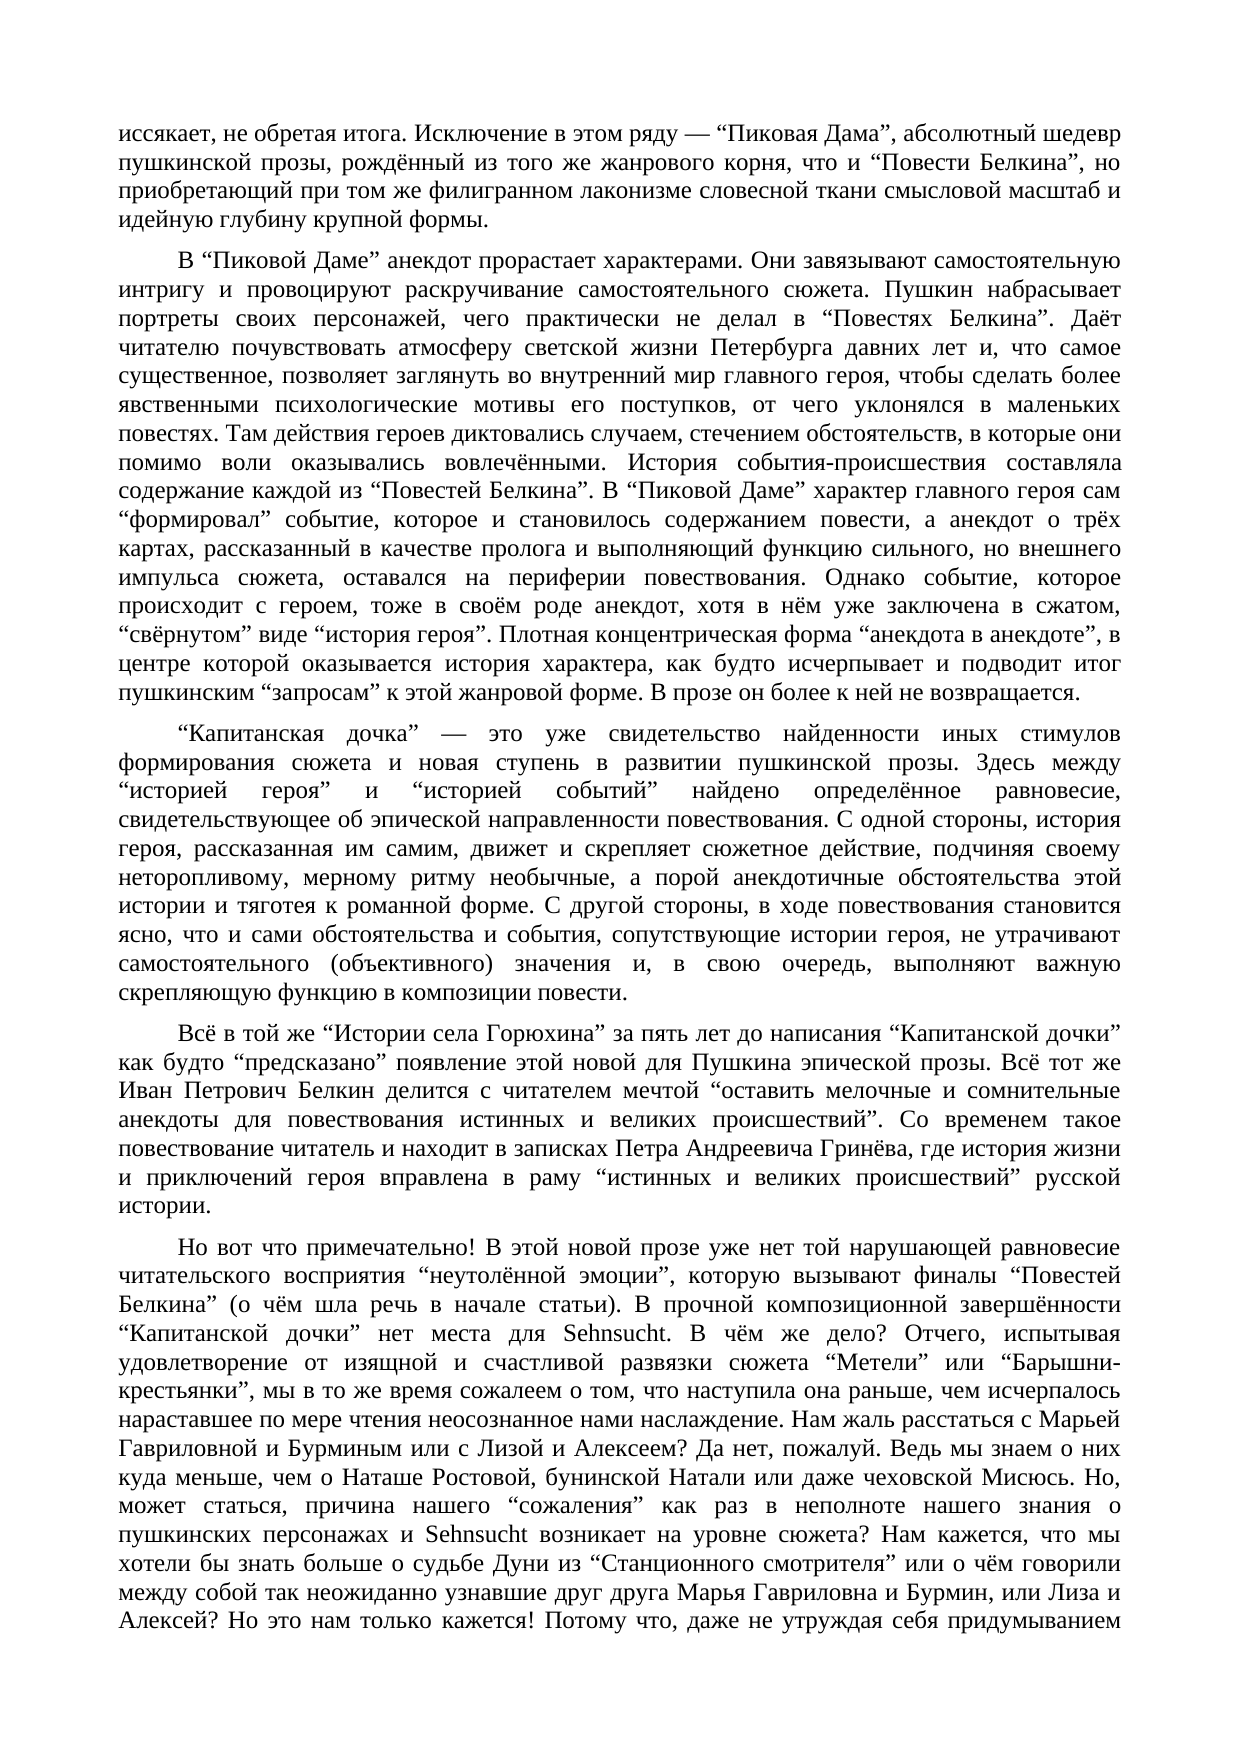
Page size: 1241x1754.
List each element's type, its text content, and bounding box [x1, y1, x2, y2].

text “Капитанская дочка” — это уже свидетельство найденности иных стимулов формирования сюжета и новая ступень в развитии пушкинской прозы. Здесь между “историей героя” и “историей событий” найдено определённое равновесие, свидетельствующее об эпической направленности повествования. С одной стороны, история героя, рассказанная им самим, движет и скрепляет сюжетное действие, подчиняя своему неторопливому, мерному ритму необычные, а порой анекдотичные обстоятельства этой истории и тяготея к романной форме. С другой стороны, в ходе повествования становится ясно, что и сами обстоятельства и события, сопутствующие истории героя, не утрачивают самостоятельного (объективного) значения и, в свою очередь, выполняют важную скрепляющую функцию в композиции повести. [118, 718, 1122, 1006]
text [118, 1232, 1122, 1634]
text В “Пиковой Даме” анекдот прорастает характерами. Они завязывают самостоятельную интригу и провоцируют раскручивание самостоятельного сюжета. Пушкин набрасывает портреты своих персонажей, чего практически не делал в “Повестях Белкина”. Даёт читателю почувствовать атмосферу светской жизни Петербурга давних лет и, что самое существенное, позволяет заглянуть во внутренний мир главного героя, чтобы сделать более явственными психологические мотивы его поступков, от чего уклонялся в маленьких повестях. Там действия героев диктовались случаем, стечением обстоятельств, в которые они помимо воли оказывались вовлечёнными. История события-происшествия составляла содержание каждой из “Повестей Белкина”. В “Пиковой Даме” характер главного героя сам “формировал” событие, которое и становилось содержанием повести, а анекдот о трёх картах, рассказанный в качестве пролога и выполняющий функцию сильного, но внешнего импульса сюжета, оставался на периферии повествования. Однако событие, которое происходит с героем, тоже в своём роде анекдот, хотя в нём уже заключена в сжатом, “свёрнутом” виде “история героя”. Плотная концентрическая форма “анекдота в анекдоте”, в центре которой оказывается история характера, как будто исчерпывает и подводит итог пушкинским “запросам” к этой жанровой форме. В прозе он более к ней не возвращается. [118, 246, 1122, 706]
text Всё в той же “Истории села Горюхина” за пять лет до написания “Капитанской дочки” как будто “предсказано” появление этой новой для Пушкина эпической прозы. Всё тот же Иван Петрович Белкин делится с читателем мечтой “оставить мелочные и сомнительные анекдоты для повествования истинных и великих происшествий”. Со временем такое повествование читатель и находит в записках Петра Андреевича Гринёва, где история жизни и приключений героя вправлена в раму “истинных и великих происшествий” русской истории. [118, 1018, 1122, 1219]
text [118, 118, 1122, 233]
